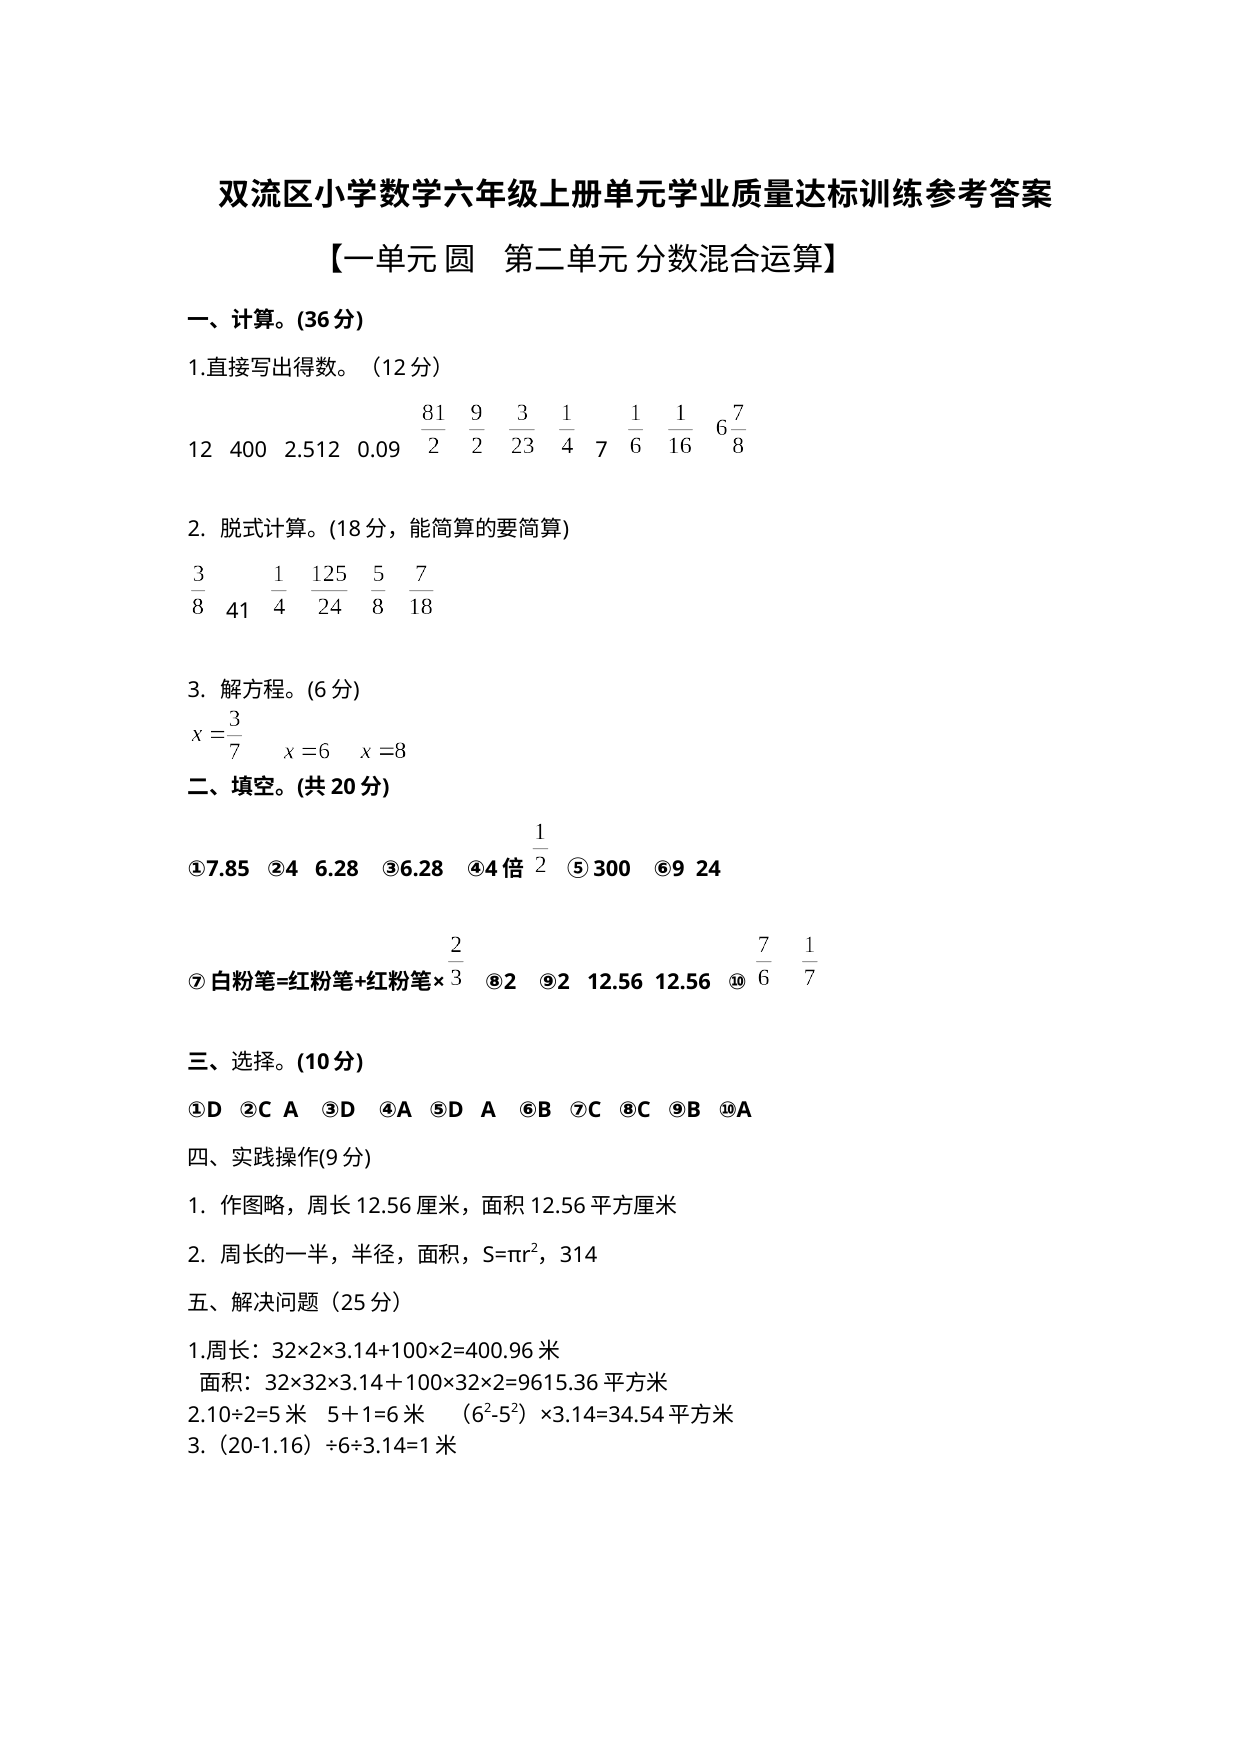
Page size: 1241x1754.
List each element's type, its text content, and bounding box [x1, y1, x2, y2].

list 选择。(10分) [187, 1044, 1053, 1077]
list 作图略，周长12.56厘米，面积12.56平方厘米 [187, 1188, 1053, 1221]
list 实践操作(9分) [187, 1140, 1053, 1172]
list ①7.85 ②4 6.28 ③6.28 ④4倍 ⑤300 ⑥9 24 [187, 817, 1053, 915]
text 双流区小学数学六年级上册单元学业质量达标训练参考答案【一单元 圆 第二单元 分数混合运算】 [218, 159, 1053, 289]
text 一、计算。(36分) [187, 302, 1053, 334]
list 面积：32×32×3.14＋100×32×2=9615.36平方米 [187, 1365, 1053, 1397]
list 3.（20-1.16）÷6÷3.14=1米 [187, 1428, 1053, 1460]
list 解方程。(6分) [187, 672, 1053, 704]
list 填空。(共20分) [187, 769, 1053, 802]
list 2.10÷2=5米 5＋1=6米 （62-52）×3.14=34.54平方米 [187, 1397, 1053, 1428]
list ⑦白粉笔=红粉笔+红粉笔× ⑧2 ⑨2 12.56 12.56 ⑩ [187, 931, 1053, 1028]
text 五、解决问题（25分） [187, 1285, 1053, 1317]
text 1.直接写出得数。（12分） [187, 350, 1053, 383]
text 12 400 2.512 0.09 7 [187, 398, 1053, 496]
list 41 [187, 559, 1053, 657]
list 周长的一半，半径，面积，S=πr2，314 [187, 1236, 1053, 1269]
list ①D ②C A ③D ④A ⑤D A ⑥B ⑦C ⑧C ⑨B ⑩A [187, 1092, 1053, 1125]
list 脱式计算。(18分，能简算的要简算) [187, 511, 1053, 543]
list 1.周长：32×2×3.14+100×2=400.96米 [187, 1333, 1053, 1365]
